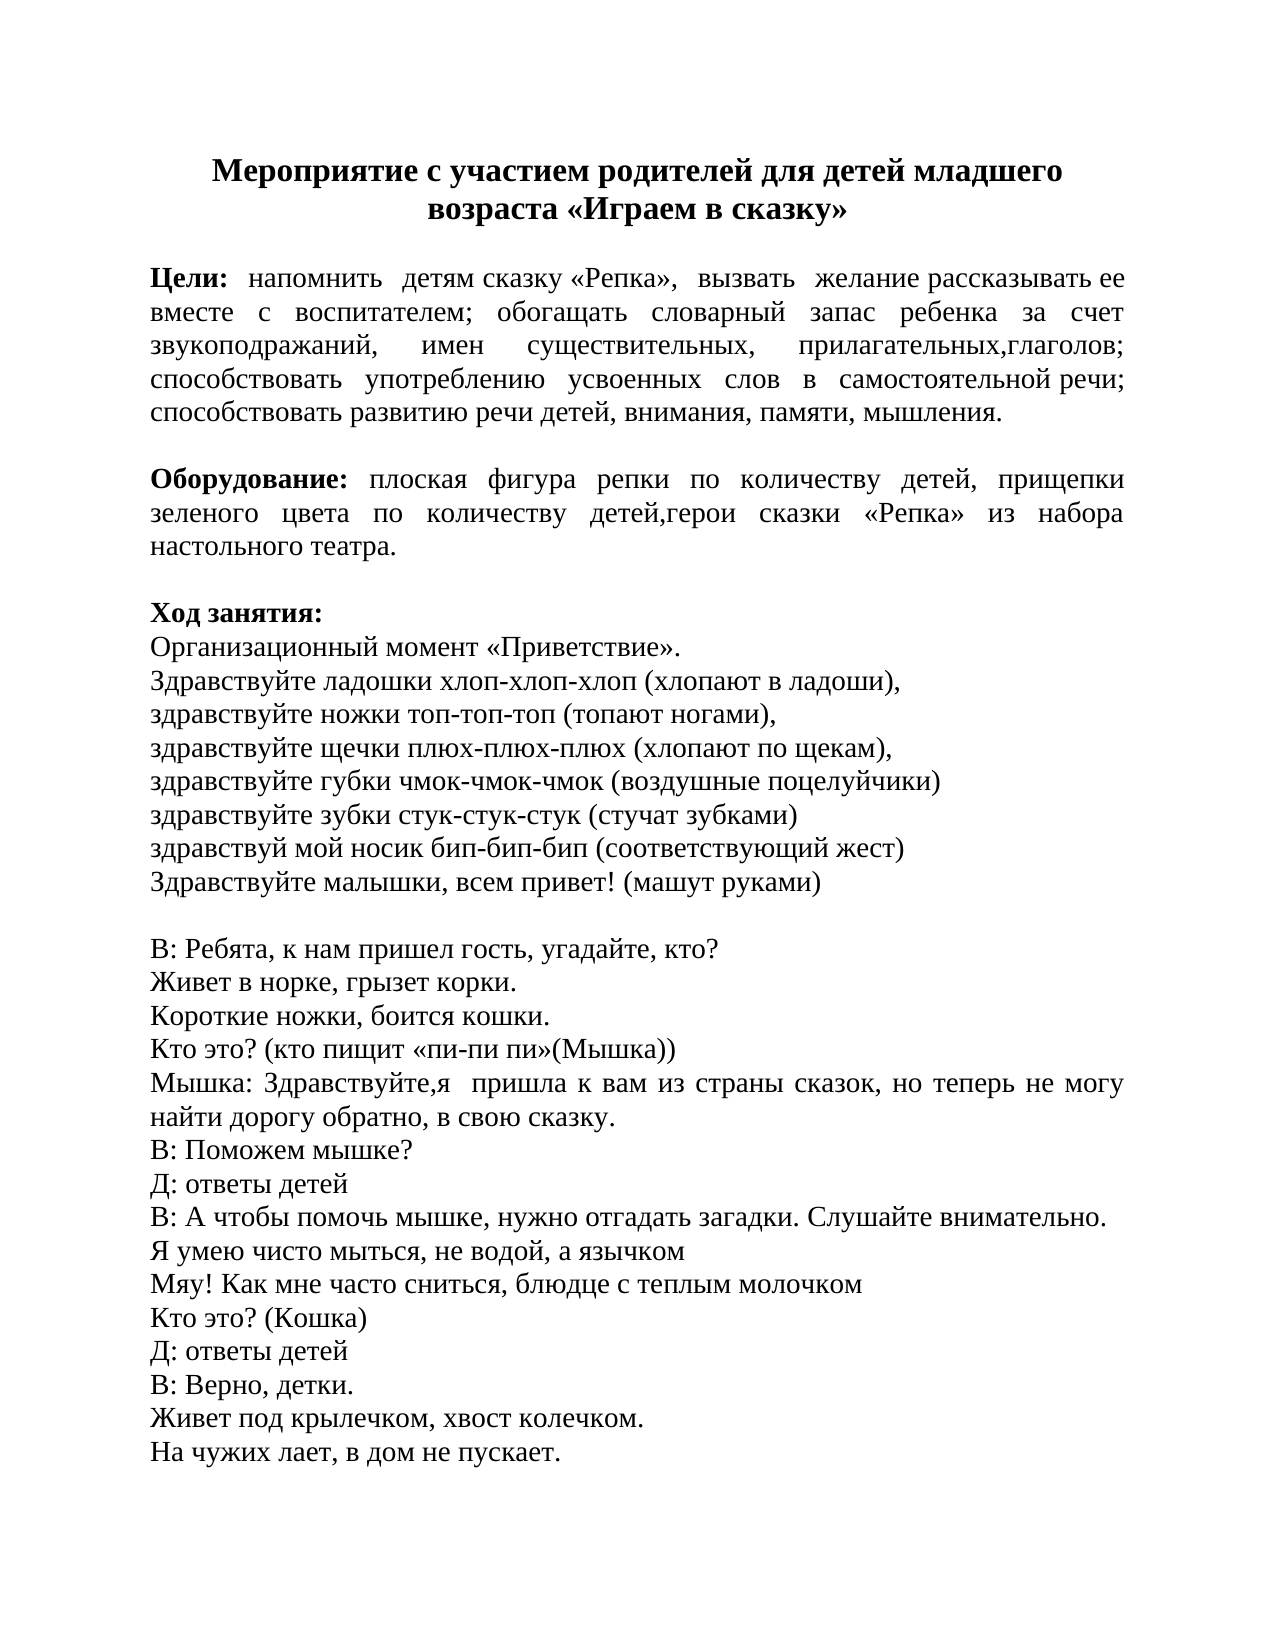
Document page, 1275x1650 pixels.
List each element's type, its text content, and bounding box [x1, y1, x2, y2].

text Здравствуйте малышки, всем привет! (машут руками) [150, 864, 1125, 897]
text На чужих лает, в дом не пускает. [150, 1434, 1125, 1468]
text здравствуйте ножки топ-топ-топ (топают ногами), [150, 696, 1125, 730]
text Кто это? (кто пищит «пи-пи пи»(Мышка)) [150, 1032, 1125, 1065]
text Живет в норке, грызет корки. [150, 964, 1125, 998]
text Цели: напомнить детям сказку «Репка», вызвать желание рассказывать ее вместе с воспитателем; обогащать словарный запас ребенка за счет звукоподражаний, имен существительных, прилагательных,глаголов; способствовать употреблению усвоенных слов в самостоятельной речи; способствовать развитию речи детей, внимания, памяти, мышления. [150, 260, 1125, 428]
text В: Верно, детки. [150, 1367, 1125, 1401]
text Мяу! Как мне часто сниться, блюдце с теплым молочком [150, 1266, 1125, 1300]
text здравствуйте губки чмок-чмок-чмок (воздушные поцелуйчики) [150, 763, 1125, 797]
text Организационный момент «Приветствие». [150, 629, 1125, 663]
text Ход занятия: [150, 596, 1125, 629]
text здравствуйте щечки плюх-плюх-плюх (хлопают по щекам), [150, 730, 1125, 763]
text В: Поможем мышке? [150, 1132, 1125, 1166]
text Я умею чисто мыться, не водой, а язычком [150, 1233, 1125, 1266]
text В: А чтобы помочь мышке, нужно отгадать загадки. Слушайте внимательно. [150, 1199, 1125, 1233]
text Короткие ножки, боится кошки. [150, 998, 1125, 1032]
text Оборудование: плоская фигура репки по количеству детей, прищепки зеленого цвета по количеству детей,герои сказки «Репка» из набора настольного театра. [150, 461, 1125, 562]
text Д: ответы детей [150, 1166, 1125, 1199]
text Живет под крылечком, хвост колечком. [150, 1401, 1125, 1434]
text Мышка: Здравствуйте,я пришла к вам из страны сказок, но теперь не могу найти дорогу обратно, в свою сказку. [150, 1065, 1125, 1132]
text здравствуйте зубки стук-стук-стук (стучат зубками) [150, 797, 1125, 830]
text Кто это? (Кошка) [150, 1300, 1125, 1333]
text В: Ребята, к нам пришел гость, угадайте, кто? [150, 931, 1125, 964]
text Д: ответы детей [150, 1333, 1125, 1367]
text Мероприятие с участием родителей для детей младшего возраста «Играем в сказку» [150, 150, 1125, 227]
text Здравствуйте ладошки хлоп-хлоп-хлоп (хлопают в ладоши), [150, 663, 1125, 696]
text здравствуй мой носик бип-бип-бип (соответствующий жест) [150, 830, 1125, 864]
